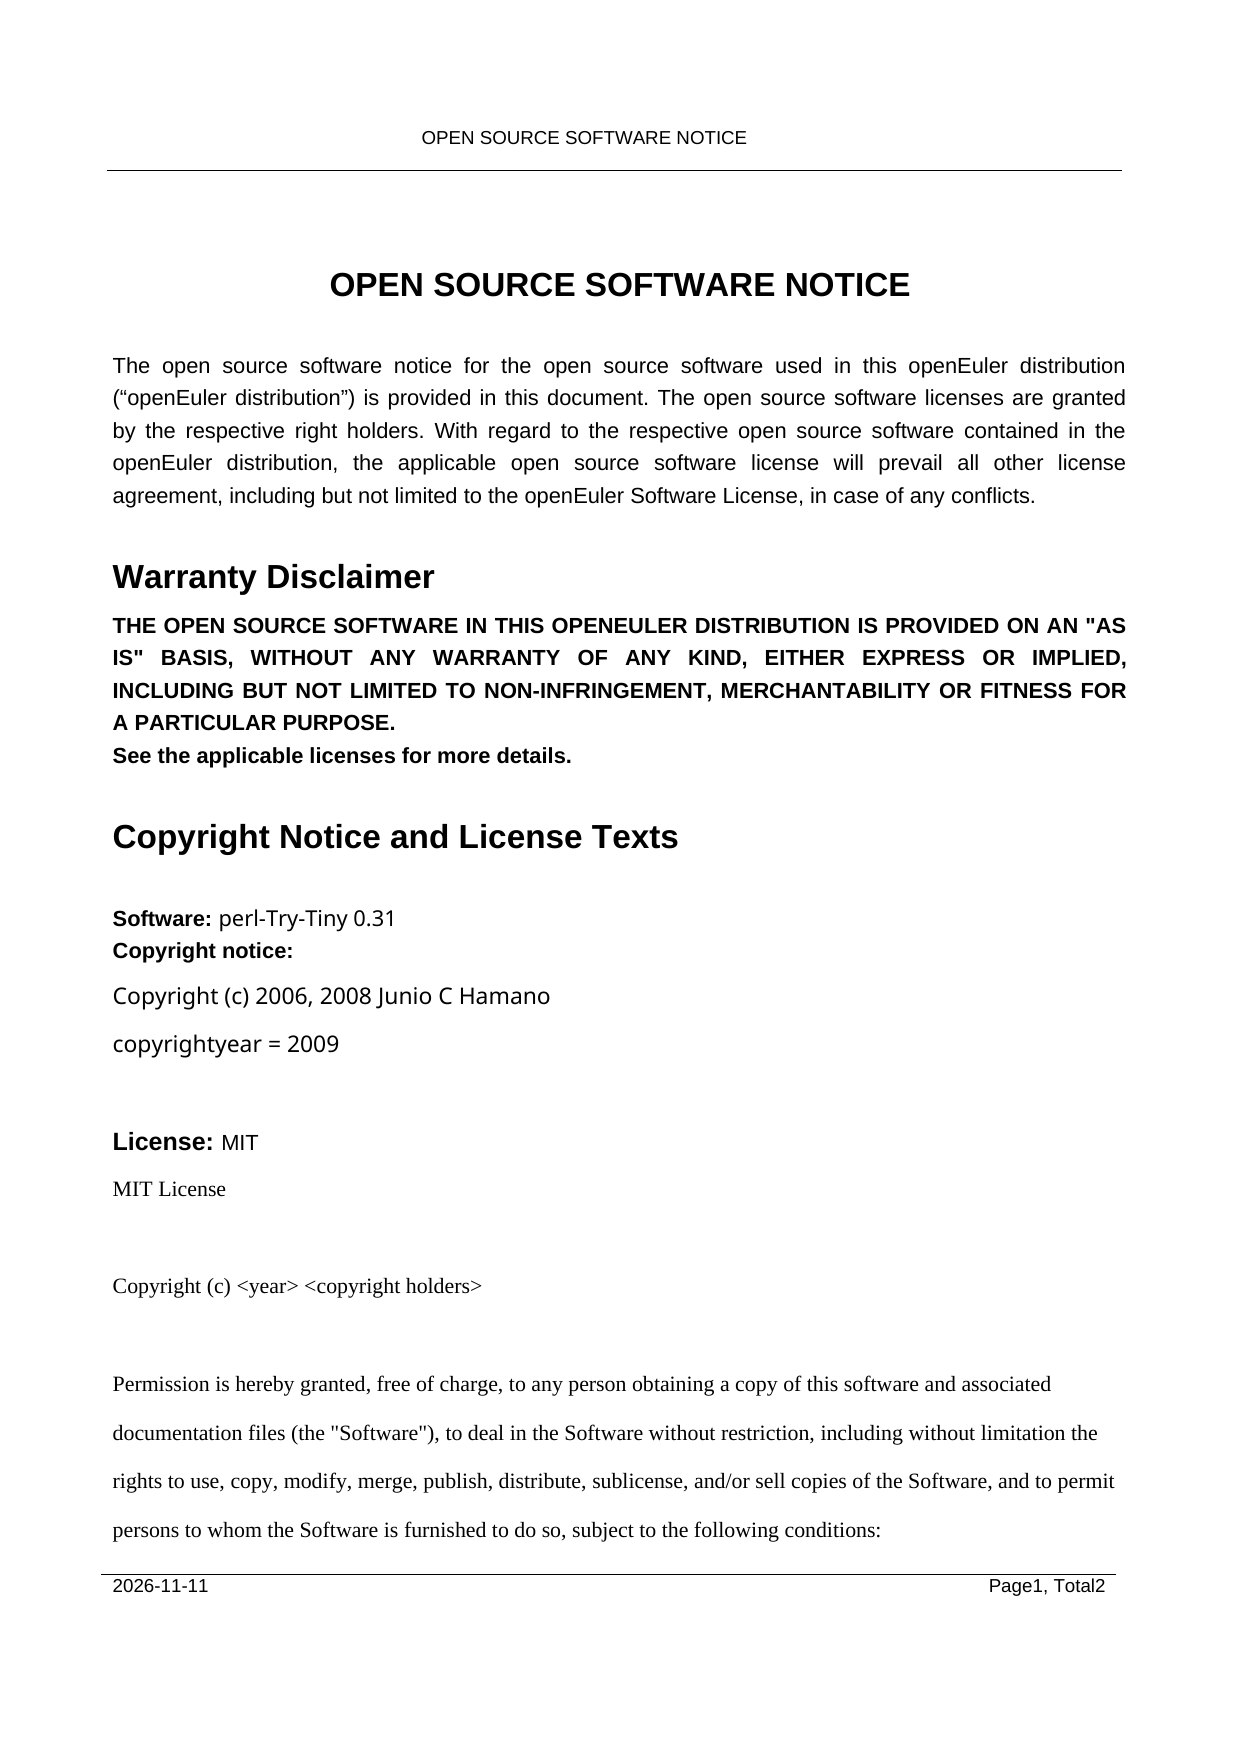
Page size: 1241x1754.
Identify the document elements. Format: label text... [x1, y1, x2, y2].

text THE OPEN SOURCE SOFTWARE IN THIS OPENEULER DISTRIBUTION IS PROVIDED ON AN "AS IS" BASIS, WITHOUT ANY WARRANTY OF ANY KIND, EITHER EXPRESS OR IMPLIED, INCLUDING BUT NOT LIMITED TO NON-INFRINGEMENT, MERCHANTABILITY OR FITNESS FOR A PARTICULAR PURPOSE. See the applicable licenses for more details. [112, 609, 1128, 771]
text License: MIT [112, 1125, 1128, 1158]
text OPEN SOURCE SOFTWARE NOTICE [112, 251, 1128, 316]
text Copyright notice: [112, 934, 1128, 966]
text Copyright Notice and License Texts [112, 804, 1128, 869]
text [112, 1172, 1128, 1546]
text Software: perl-Try-Tiny 0.31 [112, 901, 1128, 934]
text The open source software notice for the open source software used in this openEuler distribution (“openEuler distribution”) is provided in this document. The open source software licenses are granted by the respective right holders. With regard to the respective open source software contained in the openEuler distribution, the applicable open source software license will prevail all other license agreement, including but not limited to the openEuler Software License, in case of any conflicts. [112, 349, 1128, 511]
text Copyright (c) 2006, 2008 Junio C Hamano copyrightyear = 2009 [112, 979, 1128, 1109]
text Warranty Disclaimer [112, 544, 1128, 609]
